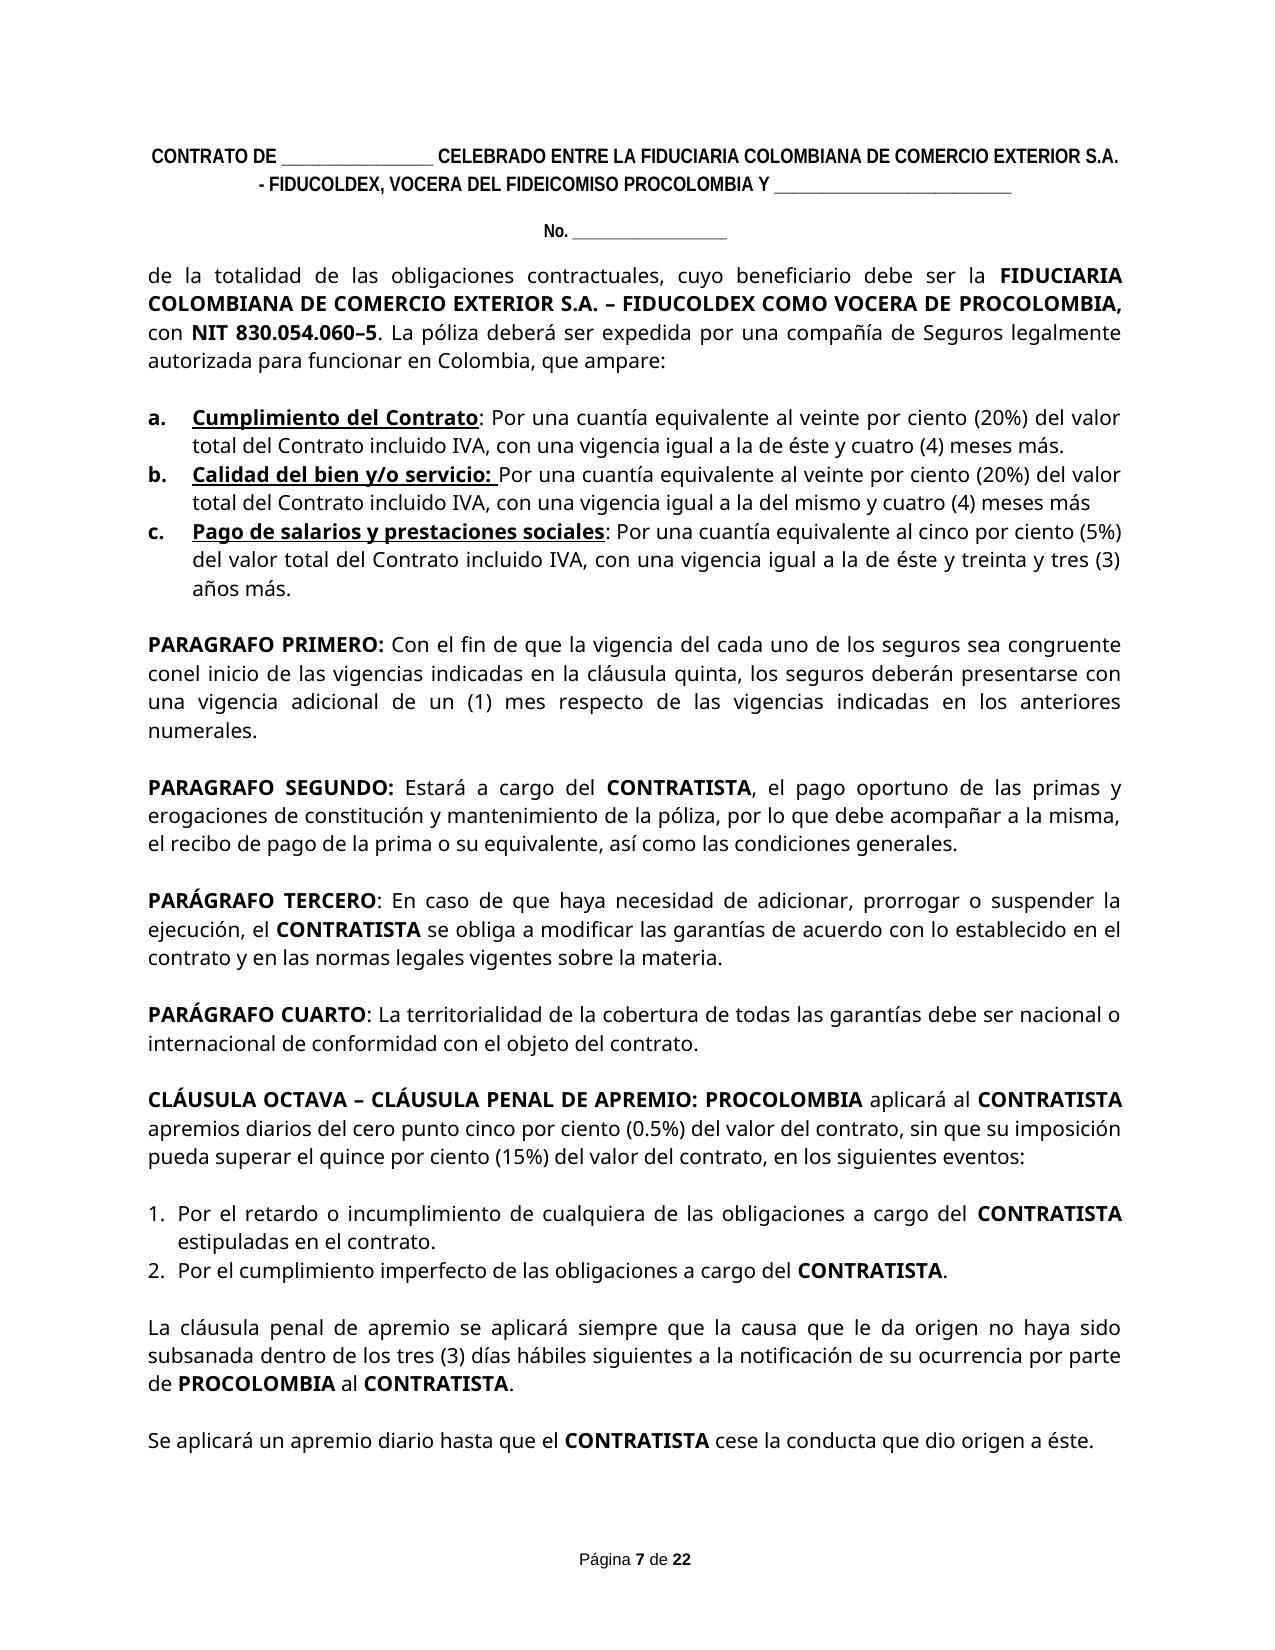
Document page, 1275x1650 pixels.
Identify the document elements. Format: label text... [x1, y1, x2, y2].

text CLÁUSULA OCTAVA – CLÁUSULA PENAL DE APREMIO: PROCOLOMBIA aplicará al CONTRATISTA apremios diarios del cero punto cinco por ciento (0.5%) del valor del contrato, sin que su imposición pueda superar el quince por ciento (15%) del valor del contrato, en los siguientes eventos: [148, 1086, 1122, 1171]
text PARÁGRAFO CUARTO: La territorialidad de la cobertura de todas las garantías debe ser nacional o internacional de conformidad con el objeto del contrato. [148, 1000, 1122, 1057]
text PARÁGRAFO TERCERO: En caso de que haya necesidad de adicionar, prorrogar o suspender la ejecución, el CONTRATISTA se obliga a modificar las garantías de acuerdo con lo establecido en el contrato y en las normas legales vigentes sobre la materia. [148, 886, 1122, 972]
text Se aplicará un apremio diario hasta que el CONTRATISTA cese la conducta que dio origen a éste. [148, 1426, 1122, 1455]
list Pago de salarios y prestaciones sociales: Por una cuantía equivalente al cinco por ciento (5%) del valor total del Contrato incluido IVA, con una vigencia igual a la de éste y treinta y tres (3) años más. [148, 517, 1122, 602]
text La cláusula penal de apremio se aplicará siempre que la causa que le da origen no haya sido subsanada dentro de los tres (3) días hábiles siguientes a la notificación de su ocurrencia por parte de PROCOLOMBIA al CONTRATISTA. [148, 1313, 1122, 1398]
list Por el cumplimiento imperfecto de las obligaciones a cargo del CONTRATISTA. [148, 1256, 1122, 1284]
text PARAGRAFO PRIMERO: Con el fin de que la vigencia del cada uno de los seguros sea congruente conel inicio de las vigencias indicadas en la cláusula quinta, los seguros deberán presentarse con una vigencia adicional de un (1) mes respecto de las vigencias indicadas en los anteriores numerales. [148, 631, 1122, 744]
list Por el retardo o incumplimiento de cualquiera de las obligaciones a cargo del CONTRATISTA estipuladas en el contrato. [148, 1199, 1122, 1256]
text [148, 261, 1122, 374]
list Cumplimiento del Contrato: Por una cuantía equivalente al veinte por ciento (20%) del valor total del Contrato incluido IVA, con una vigencia igual a la de éste y cuatro (4) meses más. [148, 403, 1122, 460]
list Calidad del bien y/o servicio: Por una cuantía equivalente al veinte por ciento (20%) del valor total del Contrato incluido IVA, con una vigencia igual a la del mismo y cuatro (4) meses más [148, 460, 1122, 517]
text PARAGRAFO SEGUNDO: Estará a cargo del CONTRATISTA, el pago oportuno de las primas y erogaciones de constitución y mantenimiento de la póliza, por lo que debe acompañar a la misma, el recibo de pago de la prima o su equivalente, así como las condiciones generales. [148, 773, 1122, 858]
